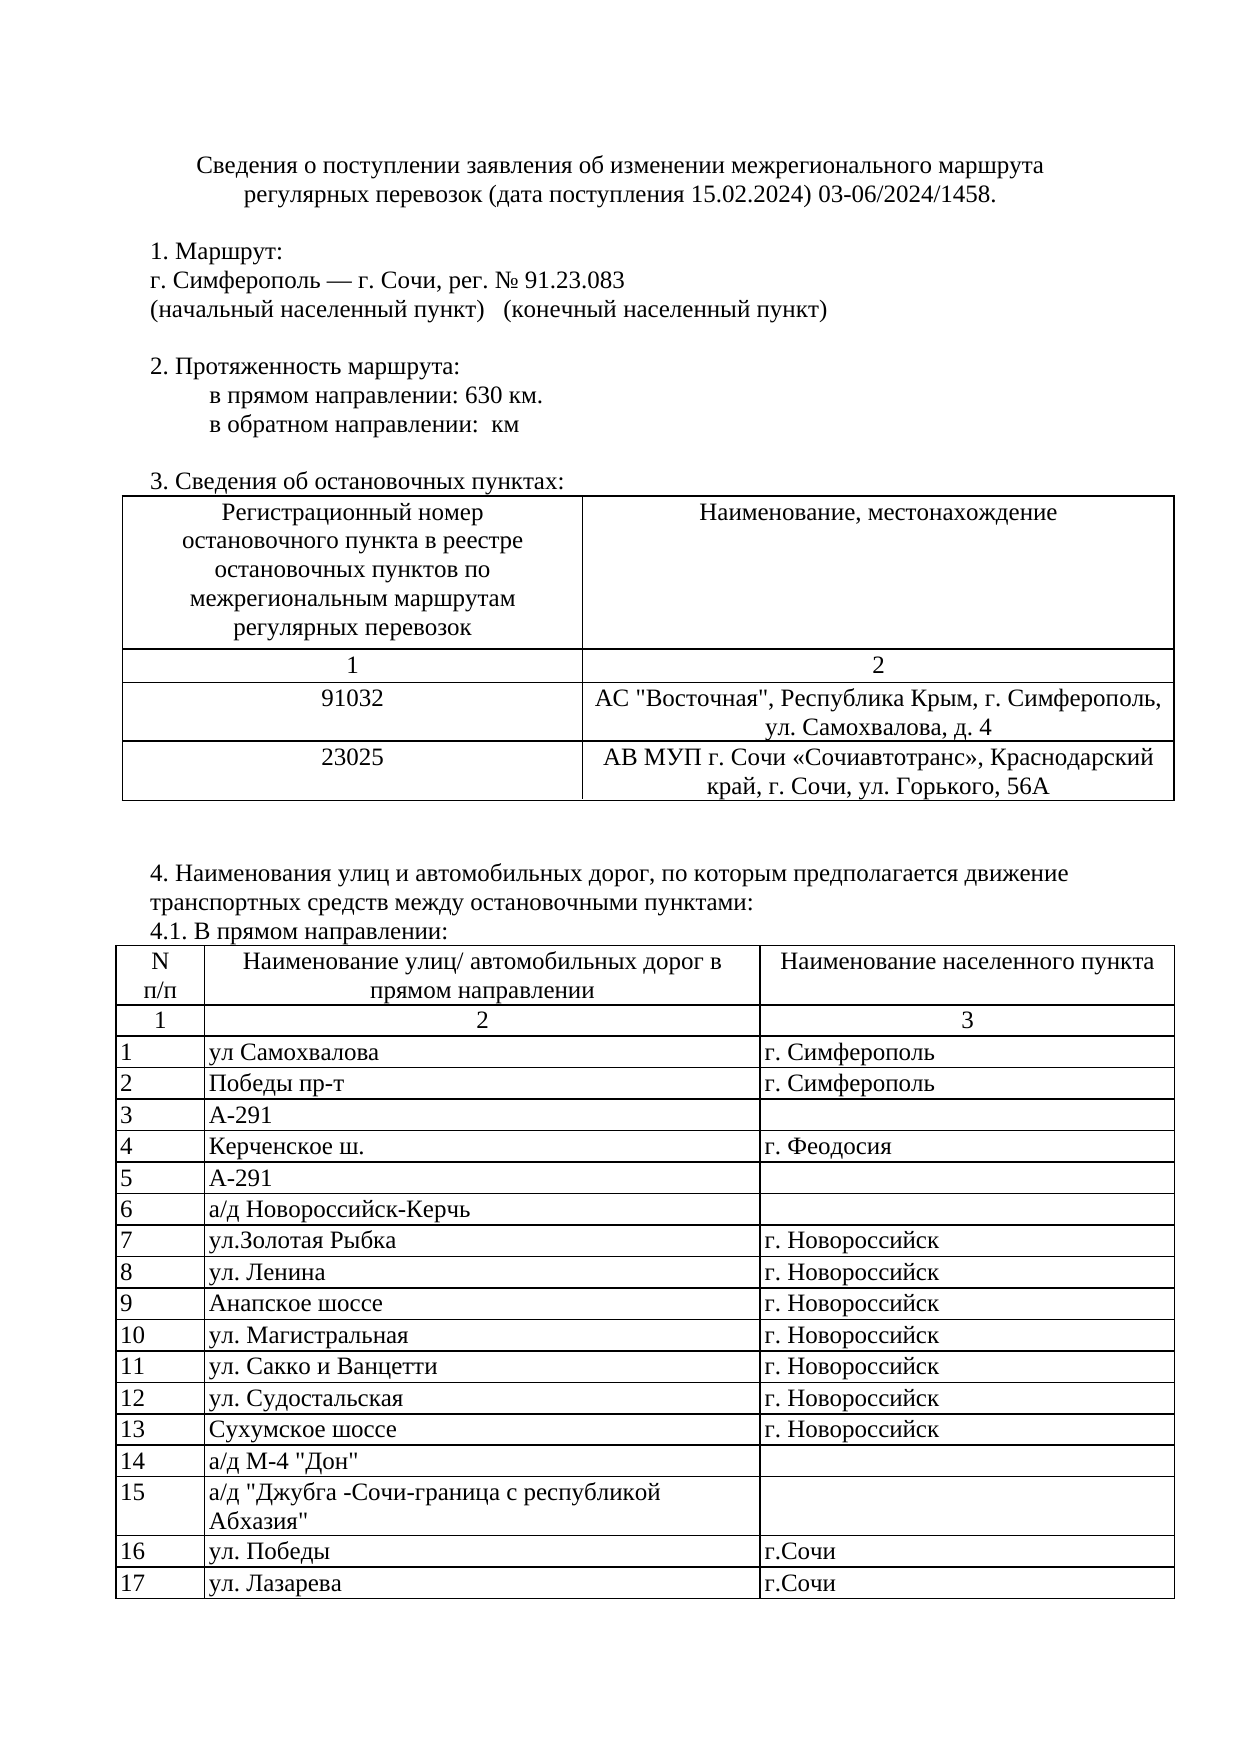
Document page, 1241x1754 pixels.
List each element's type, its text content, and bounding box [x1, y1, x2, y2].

table_cell 1 [117, 1006, 204, 1035]
table_cell АС "Восточная", Республика Крым, г. Симферополь, ул. Самохвалова, д. 4 [583, 683, 1173, 740]
table_cell г. Симферополь [761, 1068, 1174, 1098]
table_cell Сухумское шоссе [205, 1415, 759, 1444]
table_cell а/д "Джубга -Сочи-граница с республикой Абхазия" [205, 1477, 759, 1535]
text в прямом направлении: 630 км. [150, 380, 1090, 409]
text 4.1. В прямом направлении: [150, 916, 1090, 945]
table_header Наименование улиц/ автомобильных дорог в прямом направлении [205, 946, 759, 1004]
table_cell ул.Золотая Рыбка [205, 1226, 759, 1256]
table_cell 4 [117, 1131, 204, 1161]
table_cell Керченское ш. [205, 1131, 759, 1161]
table_header Наименование, местонахождение [583, 497, 1173, 648]
table_cell 9 [117, 1289, 204, 1318]
table_cell г. Феодосия [761, 1131, 1174, 1161]
table_cell 12 [117, 1383, 204, 1413]
table_cell г. Симферополь [761, 1037, 1174, 1067]
table_cell ул. Лазарева [205, 1568, 759, 1598]
table_cell А-291 [205, 1163, 759, 1193]
table_cell [761, 1477, 1174, 1535]
table_cell ул. Ленина [205, 1257, 759, 1287]
table_cell г. Новороссийск [761, 1320, 1174, 1350]
table_cell [761, 1100, 1174, 1130]
table_cell ул Самохвалова [205, 1037, 759, 1067]
table_cell 1 [117, 1037, 204, 1067]
table_cell ул. Победы [205, 1536, 759, 1566]
table_cell 13 [117, 1415, 204, 1444]
table_cell 15 [117, 1477, 204, 1535]
table_cell 14 [117, 1446, 204, 1476]
table_cell 3 [117, 1100, 204, 1130]
table_cell 2 [117, 1068, 204, 1098]
table_cell [761, 1194, 1174, 1224]
text 4. Наименования улиц и автомобильных дорог, по которым предполагается движение транспортных средств между остановочными пунктами: [150, 858, 1090, 916]
table_cell ул. Магистральная [205, 1320, 759, 1350]
table_cell 5 [117, 1163, 204, 1193]
table_header N п/п [117, 946, 204, 1004]
table_cell г. Новороссийск [761, 1226, 1174, 1256]
table_cell г.Сочи [761, 1536, 1174, 1566]
table_cell Победы пр-т [205, 1068, 759, 1098]
text в обратном направлении: км [150, 409, 1090, 437]
table_cell 2 [583, 650, 1173, 681]
text 2. Протяженность маршрута: [150, 351, 1090, 380]
table_cell г.Сочи [761, 1568, 1174, 1598]
table_header Наименование населенного пункта [761, 946, 1174, 1004]
table_cell г. Новороссийск [761, 1352, 1174, 1381]
table_cell 2 [205, 1006, 759, 1035]
table_cell Анапское шоссе [205, 1289, 759, 1318]
table_cell [761, 1446, 1174, 1476]
table_cell г. Новороссийск [761, 1257, 1174, 1287]
table_cell 11 [117, 1352, 204, 1381]
table_cell г. Новороссийск [761, 1383, 1174, 1413]
text (начальный населенный пункт) (конечный населенный пункт) [150, 294, 1090, 322]
table_cell 1 [123, 650, 582, 681]
table_cell 6 [117, 1194, 204, 1224]
table_header Регистрационный номер остановочного пункта в реестре остановочных пунктов по межрегиональным маршрутам регулярных перевозок [123, 497, 582, 648]
table_cell г. Новороссийск [761, 1289, 1174, 1318]
table_cell АВ МУП г. Сочи «Сочиавтотранс», Краснодарский край, г. Сочи, ул. Горького, 56А [583, 742, 1173, 799]
table_cell [761, 1163, 1174, 1193]
text 1. Маршрут: [150, 236, 1090, 265]
table_cell 10 [117, 1320, 204, 1350]
table_cell 3 [761, 1006, 1174, 1035]
table_cell г. Новороссийск [761, 1415, 1174, 1444]
table_cell 23025 [123, 742, 582, 799]
table_cell 17 [117, 1568, 204, 1598]
table_cell 16 [117, 1536, 204, 1566]
text г. Симферополь — г. Сочи, рег. № 91.23.083 [150, 265, 1090, 294]
table_cell а/д М-4 "Дон" [205, 1446, 759, 1476]
text 3. Сведения об остановочных пунктах: [150, 466, 1090, 495]
table_cell ул. Сакко и Ванцетти [205, 1352, 759, 1381]
table_cell 91032 [123, 683, 582, 740]
table_cell А-291 [205, 1100, 759, 1130]
table_cell ул. Судостальская [205, 1383, 759, 1413]
table_cell а/д Новороссийск-Керчь [205, 1194, 759, 1224]
text Сведения о поступлении заявления об изменении межрегионального маршрута регулярных перевозок (дата поступления 15.02.2024) 03-06/2024/1458. [150, 150, 1090, 207]
table_cell 7 [117, 1226, 204, 1256]
table_cell 8 [117, 1257, 204, 1287]
